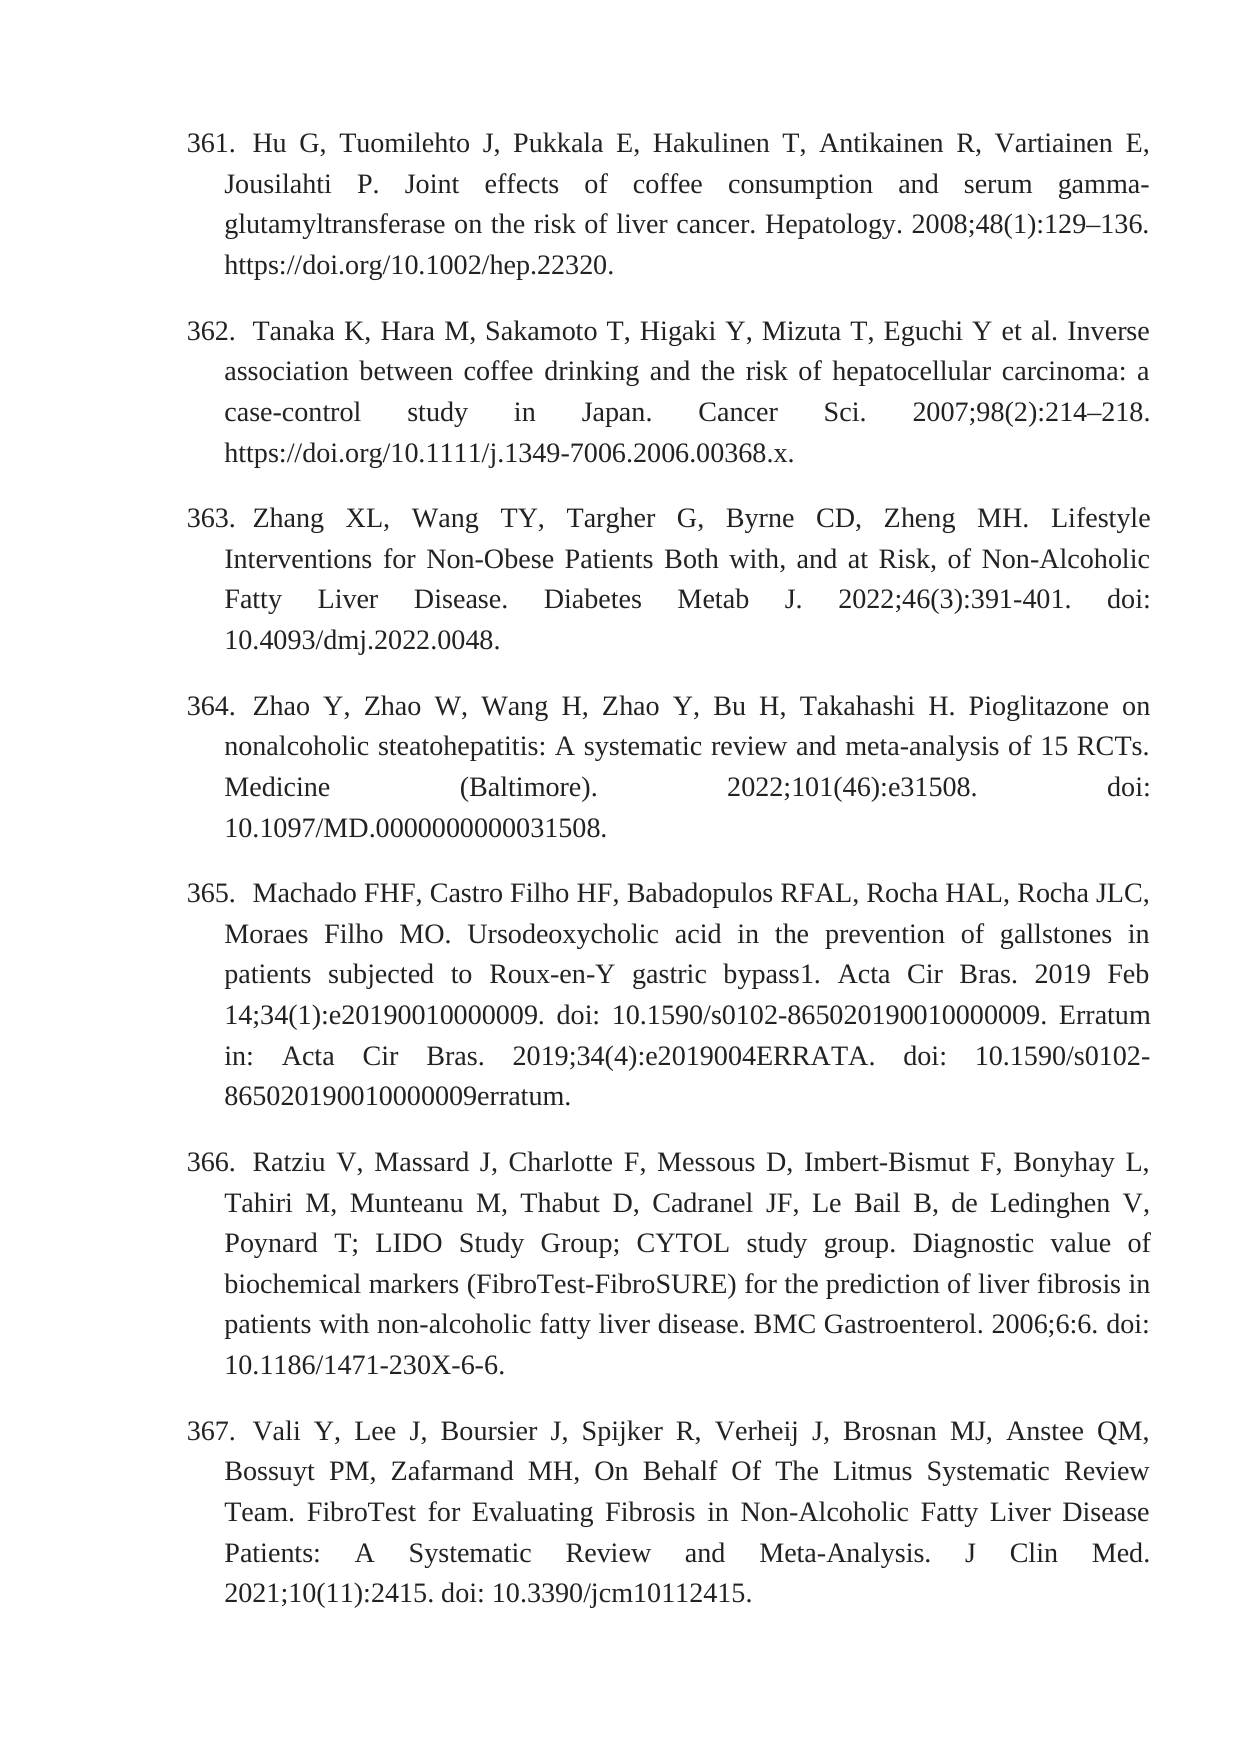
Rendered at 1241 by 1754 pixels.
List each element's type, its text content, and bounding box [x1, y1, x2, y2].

list Machado FHF, Castro Filho HF, Babadopulos RFAL, Rocha HAL, Rocha JLC, Moraes Filho MO. Ursodeoxycholic acid in the prevention of gallstones in patients subjected to Roux-en-Y gastric bypass1. Acta Cir Bras. 2019 Feb 14;34(1):e20190010000009. doi: 10.1590/s0102-865020190010000009. Erratum in: Acta Cir Bras. 2019;34(4):e2019004ERRATA. doi: 10.1590/s0102-865020190010000009erratum. [187, 868, 1152, 1112]
list Ratziu V, Massard J, Charlotte F, Messous D, Imbert-Bismut F, Bonyhay L, Tahiri M, Munteanu M, Thabut D, Cadranel JF, Le Bail B, de Ledinghen V, Poynard T; LIDO Study Group; CYTOL study group. Diagnostic value of biochemical markers (FibroTest-FibroSURE) for the prediction of liver fibrosis in patients with non-alcoholic fatty liver disease. BMC Gastroenterol. 2006;6:6. doi: 10.1186/1471-230X-6-6. [187, 1137, 1152, 1381]
list Zhang XL, Wang TY, Targher G, Byrne CD, Zheng MH. Lifestyle Interventions for Non-Obese Patients Both with, and at Risk, of Non-Alcoholic Fatty Liver Disease. Diabetes Metab J. 2022;46(3):391-401. doi: 10.4093/dmj.2022.0048. [187, 493, 1152, 656]
list Hu G, Tuomilehto J, Pukkala E, Hakulinen T, Antikainen R, Vartiainen E, Jousilahti P. Joint effects of coffee consumption and serum gamma-glutamyltransferase on the risk of liver cancer. Hepatology. 2008;48(1):129–136. https://doi.org/10.1002/hep.22320. [187, 118, 1152, 281]
list Vali Y, Lee J, Boursier J, Spijker R, Verheij J, Brosnan MJ, Anstee QM, Bossuyt PM, Zafarmand MH, On Behalf Of The Litmus Systematic Review Team. FibroTest for Evaluating Fibrosis in Non-Alcoholic Fatty Liver Disease Patients: A Systematic Review and Meta-Analysis. J Clin Med. 2021;10(11):2415. doi: 10.3390/jcm10112415. [187, 1406, 1152, 1609]
list Tanaka K, Hara M, Sakamoto T, Higaki Y, Mizuta T, Eguchi Y et al. Inverse association between coffee drinking and the risk of hepatocellular carcinoma: a case-control study in Japan. Cancer Sci. 2007;98(2):214–218. https://doi.org/10.1111/j.1349-7006.2006.00368.x. [187, 306, 1152, 468]
list Zhao Y, Zhao W, Wang H, Zhao Y, Bu H, Takahashi H. Pioglitazone on nonalcoholic steatohepatitis: A systematic review and meta-analysis of 15 RCTs. Medicine (Baltimore). 2022;101(46):e31508. doi: 10.1097/MD.0000000000031508. [187, 681, 1152, 843]
